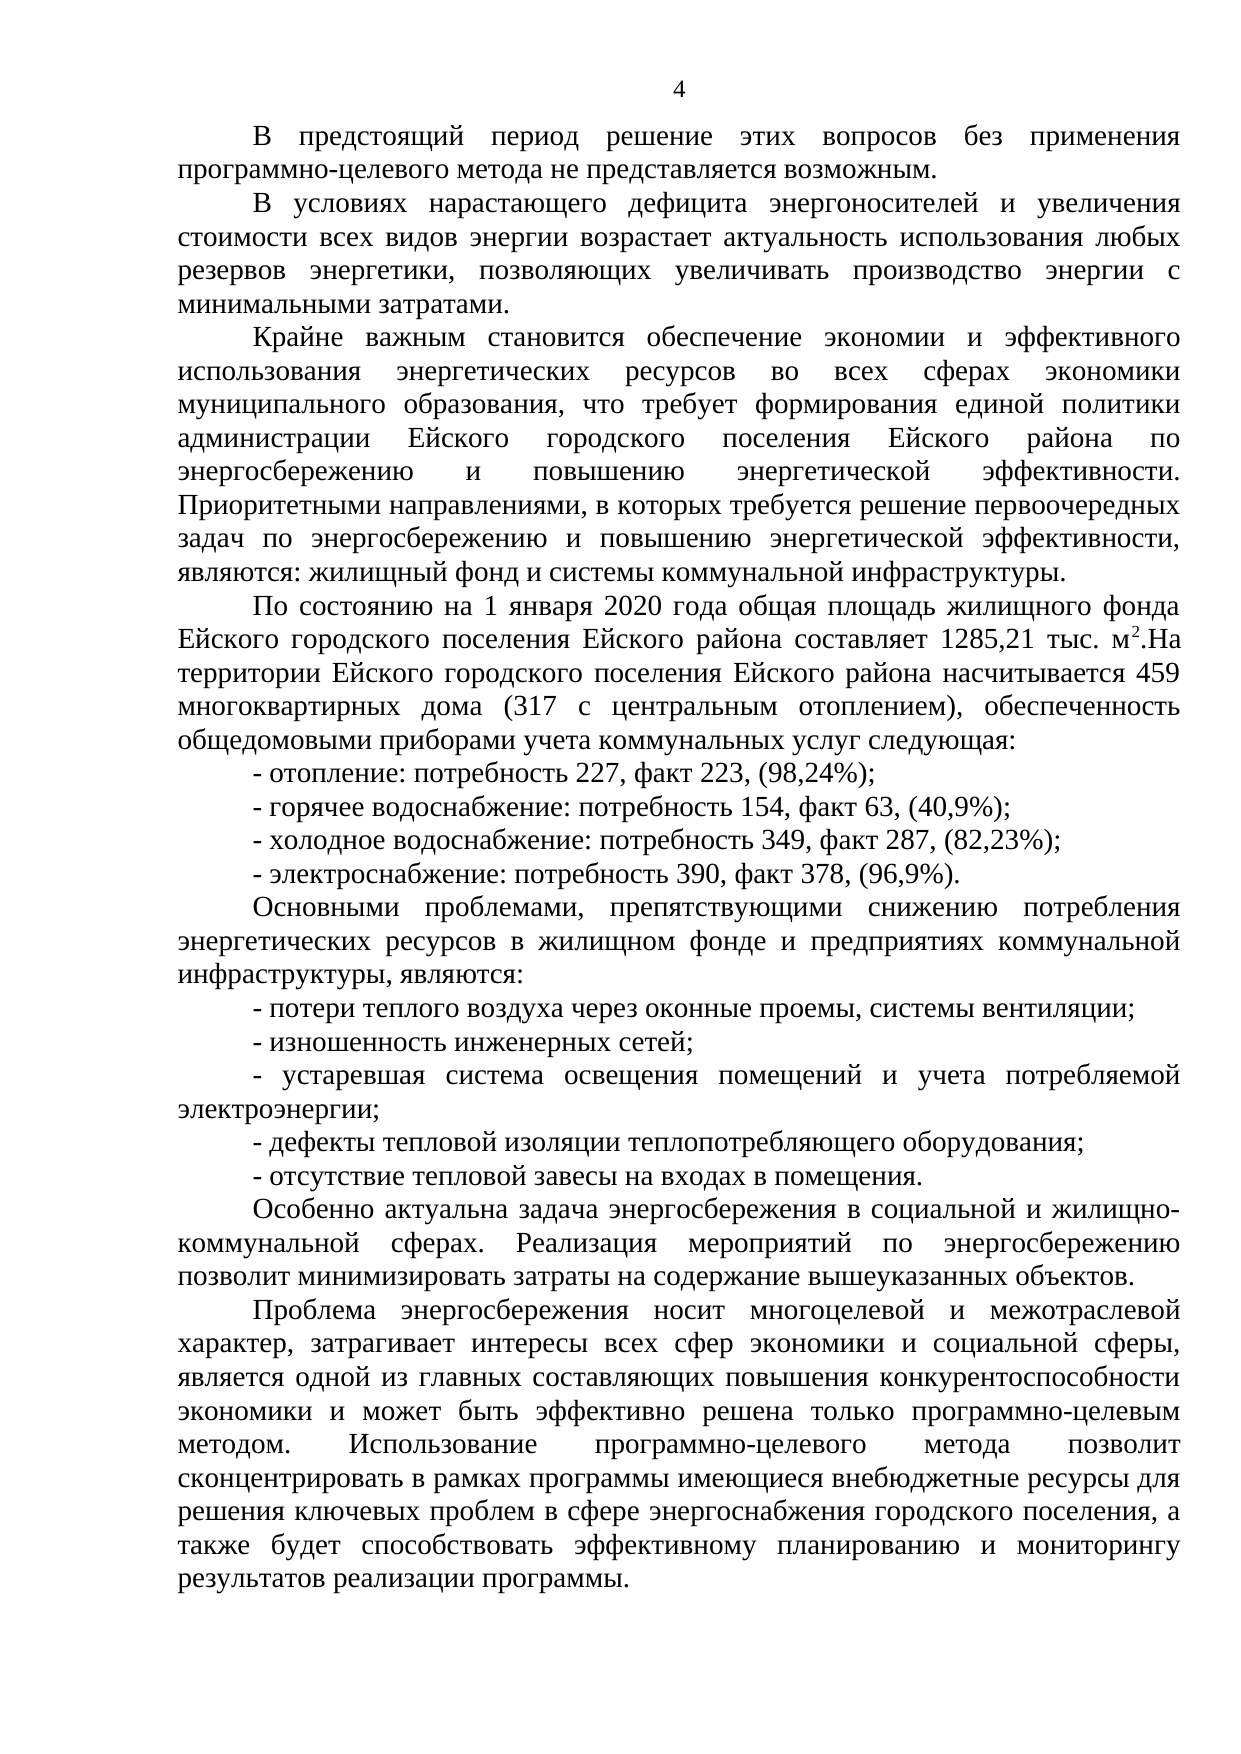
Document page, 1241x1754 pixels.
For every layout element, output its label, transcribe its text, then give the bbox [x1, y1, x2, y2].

text - отопление: потребность 227, факт 223, (98,24%); [177, 755, 1181, 789]
text - устаревшая система освещения помещений и учета потребляемой электроэнергии; [177, 1057, 1181, 1124]
text - холодное водоснабжение: потребность 349, факт 287, (82,23%); [177, 822, 1181, 856]
text - потери теплого воздуха через оконные проемы, системы вентиляции; [177, 990, 1181, 1024]
text Основными проблемами, препятствующими снижению потребления энергетических ресурсов в жилищном фонде и предприятиях коммунальной инфраструктуры, являются: [177, 889, 1181, 990]
text - изношенность инженерных сетей; [177, 1024, 1181, 1057]
text По состоянию на 1 января 2020 года общая площадь жилищного фонда Ейского городского поселения Ейского района составляет 1285,21 тыс. м2.На территории Ейского городского поселения Ейского района насчитывается 459 многоквартирных дома (317 с центральным отоплением), обеспеченность общедомовыми приборами учета коммунальных услуг следующая: [177, 588, 1181, 755]
text В предстоящий период решение этих вопросов без применения программно-целевого метода не представляется возможным. [177, 118, 1181, 185]
text - дефекты тепловой изоляции теплопотребляющего оборудования; [177, 1124, 1181, 1158]
text - электроснабжение: потребность 390, факт 378, (96,9%). [177, 856, 1181, 889]
text Проблема энергосбережения носит многоцелевой и межотраслевой характер, затрагивает интересы всех сфер экономики и социальной сферы, является одной из главных составляющих повышения конкурентоспособности экономики и может быть эффективно решена только программно-целевым методом. Использование программно-целевого метода позволит сконцентрировать в рамках программы имеющиеся внебюджетные ресурсы для решения ключевых проблем в сфере энергоснабжения городского поселения, а также будет способствовать эффективному планированию и мониторингу результатов реализации программы. [177, 1292, 1181, 1594]
text - отсутствие тепловой завесы на входах в помещения. [177, 1158, 1181, 1191]
text Особенно актуальна задача энергосбережения в социальной и жилищно-коммунальной сферах. Реализация мероприятий по энергосбережению позволит минимизировать затраты на содержание вышеуказанных объектов. [177, 1191, 1181, 1292]
text - горячее водоснабжение: потребность 154, факт 63, (40,9%); [177, 789, 1181, 822]
text В условиях нарастающего дефицита энергоносителей и увеличения стоимости всех видов энергии возрастает актуальность использования любых резервов энергетики, позволяющих увеличивать производство энергии с минимальными затратами. [177, 185, 1181, 319]
text Крайне важным становится обеспечение экономии и эффективного использования энергетических ресурсов во всех сферах экономики муниципального образования, что требует формирования единой политики администрации Ейского городского поселения Ейского района по энергосбережению и повышению энергетической эффективности. Приоритетными направлениями, в которых требуется решение первоочередных задач по энергосбережению и повышению энергетической эффективности, являются: жилищный фонд и системы коммунальной инфраструктуры. [177, 319, 1181, 588]
